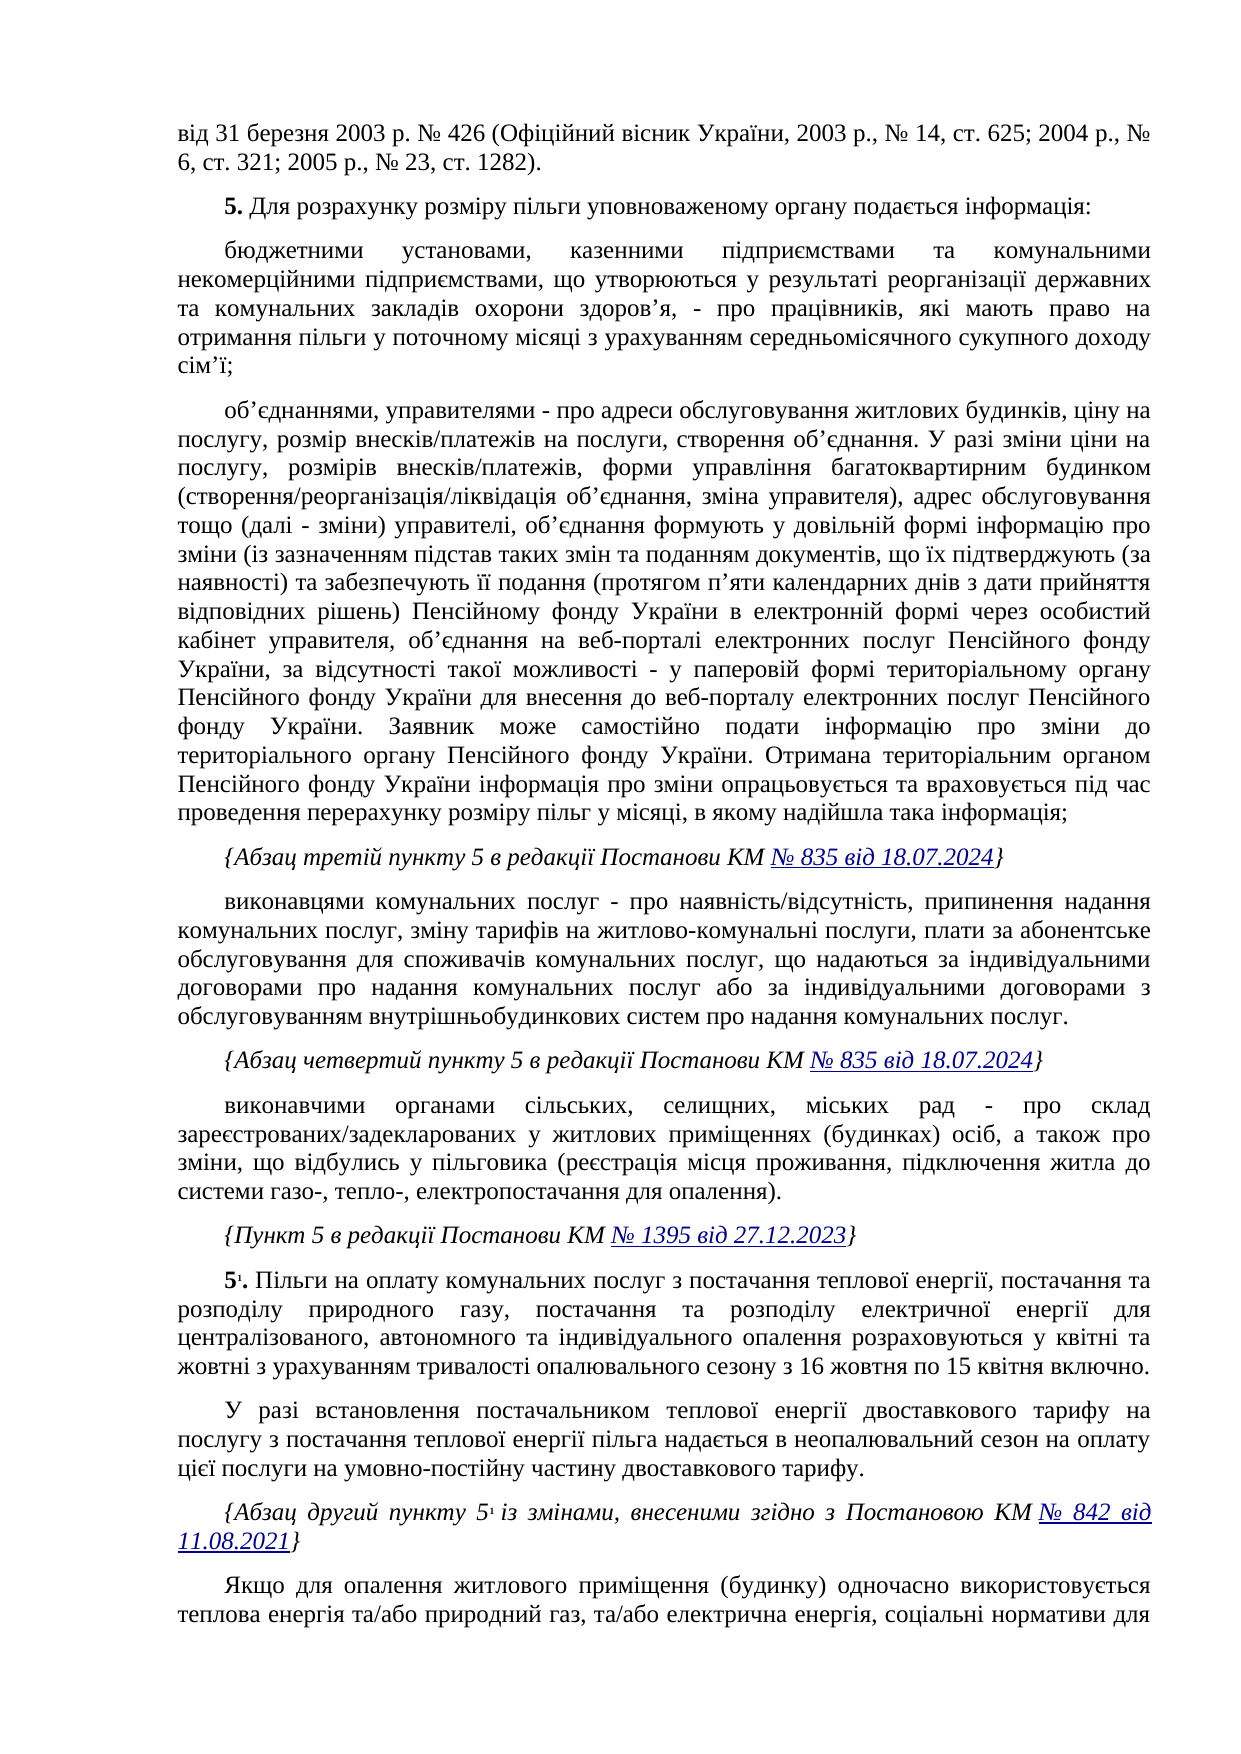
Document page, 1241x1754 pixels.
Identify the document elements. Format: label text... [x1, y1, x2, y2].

text {Пункт 5 в редакції Постанови КМ № 1395 від 27.12.2023} [177, 1221, 1152, 1249]
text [177, 118, 1152, 176]
text виконавцями комунальних послуг - про наявність/відсутність, припинення надання комунальних послуг, зміну тарифів на житлово-комунальні послуги, плати за абонентське обслуговування для споживачів комунальних послуг, що надаються за індивідуальними договорами про надання комунальних послуг або за індивідуальними договорами з обслуговуванням внутрішньобудинкових систем про надання комунальних послуг. [177, 886, 1152, 1030]
text {Абзац третій пункту 5 в редакції Постанови КМ № 835 від 18.07.2024} [177, 842, 1152, 871]
text бюджетними установами, казенними підприємствами та комунальними некомерційними підприємствами, що утворюються у результаті реорганізації державних та комунальних закладів охорони здоров’я, - про працівників, які мають право на отримання пільги у поточному місяці з урахуванням середньомісячного сукупного доходу сім’ї; [177, 236, 1152, 379]
text виконавчими органами сільських, селищних, міських рад - про склад зареєстрованих/задекларованих у житлових приміщеннях (будинках) осіб, а також про зміни, що відбулись у пільговика (реєстрація місця проживання, підключення житла до системи газо-, тепло-, електропостачання для опалення). [177, 1090, 1152, 1205]
text {Абзац четвертий пункту 5 в редакції Постанови КМ № 835 від 18.07.2024} [177, 1046, 1152, 1074]
text {Абзац другий пункту 5-1 із змінами, внесеними згідно з Постановою КМ № 842 від 11.08.2021} [177, 1497, 1152, 1555]
text 5. Для розрахунку розміру пільги уповноваженому органу подається інформація: [177, 191, 1152, 220]
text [177, 1571, 1152, 1628]
text 5-1. Пільги на оплату комунальних послуг з постачання теплової енергії, постачання та розподілу природного газу, постачання та розподілу електричної енергії для централізованого, автономного та індивідуального опалення розраховуються у квітні та жовтні з урахуванням тривалості опалювального сезону з 16 жовтня по 15 квітня включно. [177, 1265, 1152, 1380]
text об’єднаннями, управителями - про адреси обслуговування житлових будинків, ціну на послугу, розмір внесків/платежів на послуги, створення об’єднання. У разі зміни ціни на послугу, розмірів внесків/платежів, форми управління багатоквартирним будинком (створення/реорганізація/ліквідація об’єднання, зміна управителя), адрес обслуговування тощо (далі - зміни) управителі, об’єднання формують у довільній формі інформацію про зміни (із зазначенням підстав таких змін та поданням документів, що їх підтверджують (за наявності) та забезпечують її подання (протягом п’яти календарних днів з дати прийняття відповідних рішень) Пенсійному фонду України в електронній формі через особистий кабінет управителя, об’єднання на веб-порталі електронних послуг Пенсійного фонду України, за відсутності такої можливості - у паперовій формі територіальному органу Пенсійного фонду України для внесення до веб-порталу електронних послуг Пенсійного фонду України. Заявник може самостійно подати інформацію про зміни до територіального органу Пенсійного фонду України. Отримана територіальним органом Пенсійного фонду України інформація про зміни опрацьовується та враховується під час проведення перерахунку розміру пільг у місяці, в якому надійшла така інформація; [177, 395, 1152, 826]
text У разі встановлення постачальником теплової енергії двоставкового тарифу на послугу з постачання теплової енергії пільга надається в неопалювальний сезон на оплату цієї послуги на умовно-постійну частину двоставкового тарифу. [177, 1396, 1152, 1482]
